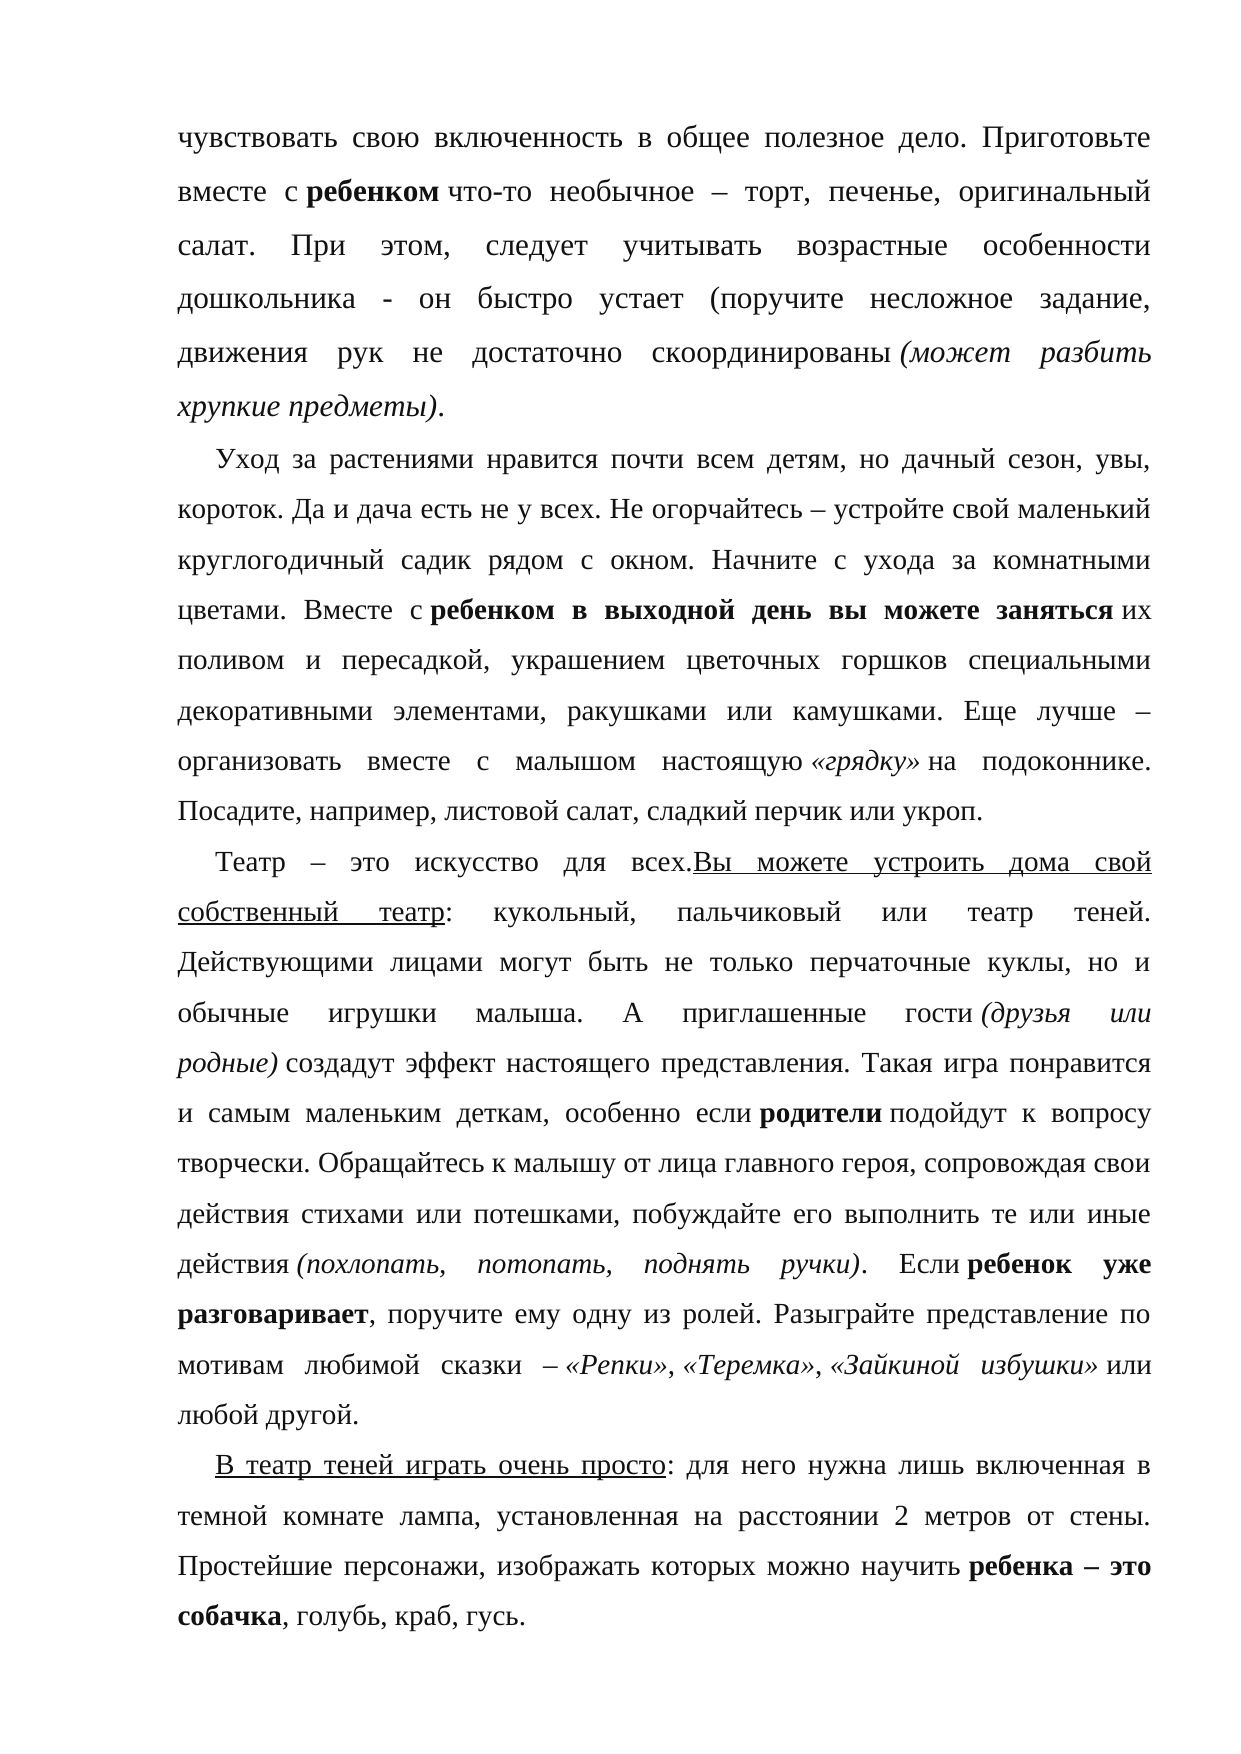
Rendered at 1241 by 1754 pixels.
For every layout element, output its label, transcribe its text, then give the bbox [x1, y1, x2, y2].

text Уход за растениями нравится почти всем детям, но дачный сезон, увы, короток. Да и дача есть не у всех. Не огорчайтесь – устройте свой маленький круглогодичный садик рядом с окном. Начните с ухода за комнатными цветами. Вместе с ребенком в выходной день вы можете заняться их поливом и пересадкой, украшением цветочных горшков специальными декоративными элементами, ракушками или камушками. Еще лучше – организовать вместе с малышом настоящую «грядку» на подоконнике. Посадите, например, листовой салат, сладкий перчик или укроп. [177, 441, 1152, 827]
text Театр – это искусство для всех.Вы можете устроить дома свой собственный театр: кукольный, пальчиковый или театр теней. Действующими лицами могут быть не только перчаточные куклы, но и обычные игрушки малыша. А приглашенные гости (друзья или родные) создадут эффект настоящего представления. Такая игра понравится и самым маленьким деткам, особенно если родители подойдут к вопросу творчески. Обращайтесь к малышу от лица главного героя, сопровождая свои действия стихами или потешками, побуждайте его выполнить те или иные действия (похлопать, потопать, поднять ручки). Если ребенок уже разговаривает, поручите ему одну из ролей. Разыграйте представление по мотивам любимой сказки – «Репки», «Теремка», «Зайкиной избушки» или любой другой. [177, 844, 1152, 1431]
text В театр теней играть очень просто: для него нужна лишь включенная в темной комнате лампа, установленная на расстоянии 2 метров от стены. Простейшие персонажи, изображать которых можно научить ребенка – это собачка, голубь, краб, гусь. [177, 1447, 1152, 1632]
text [177, 118, 1152, 423]
